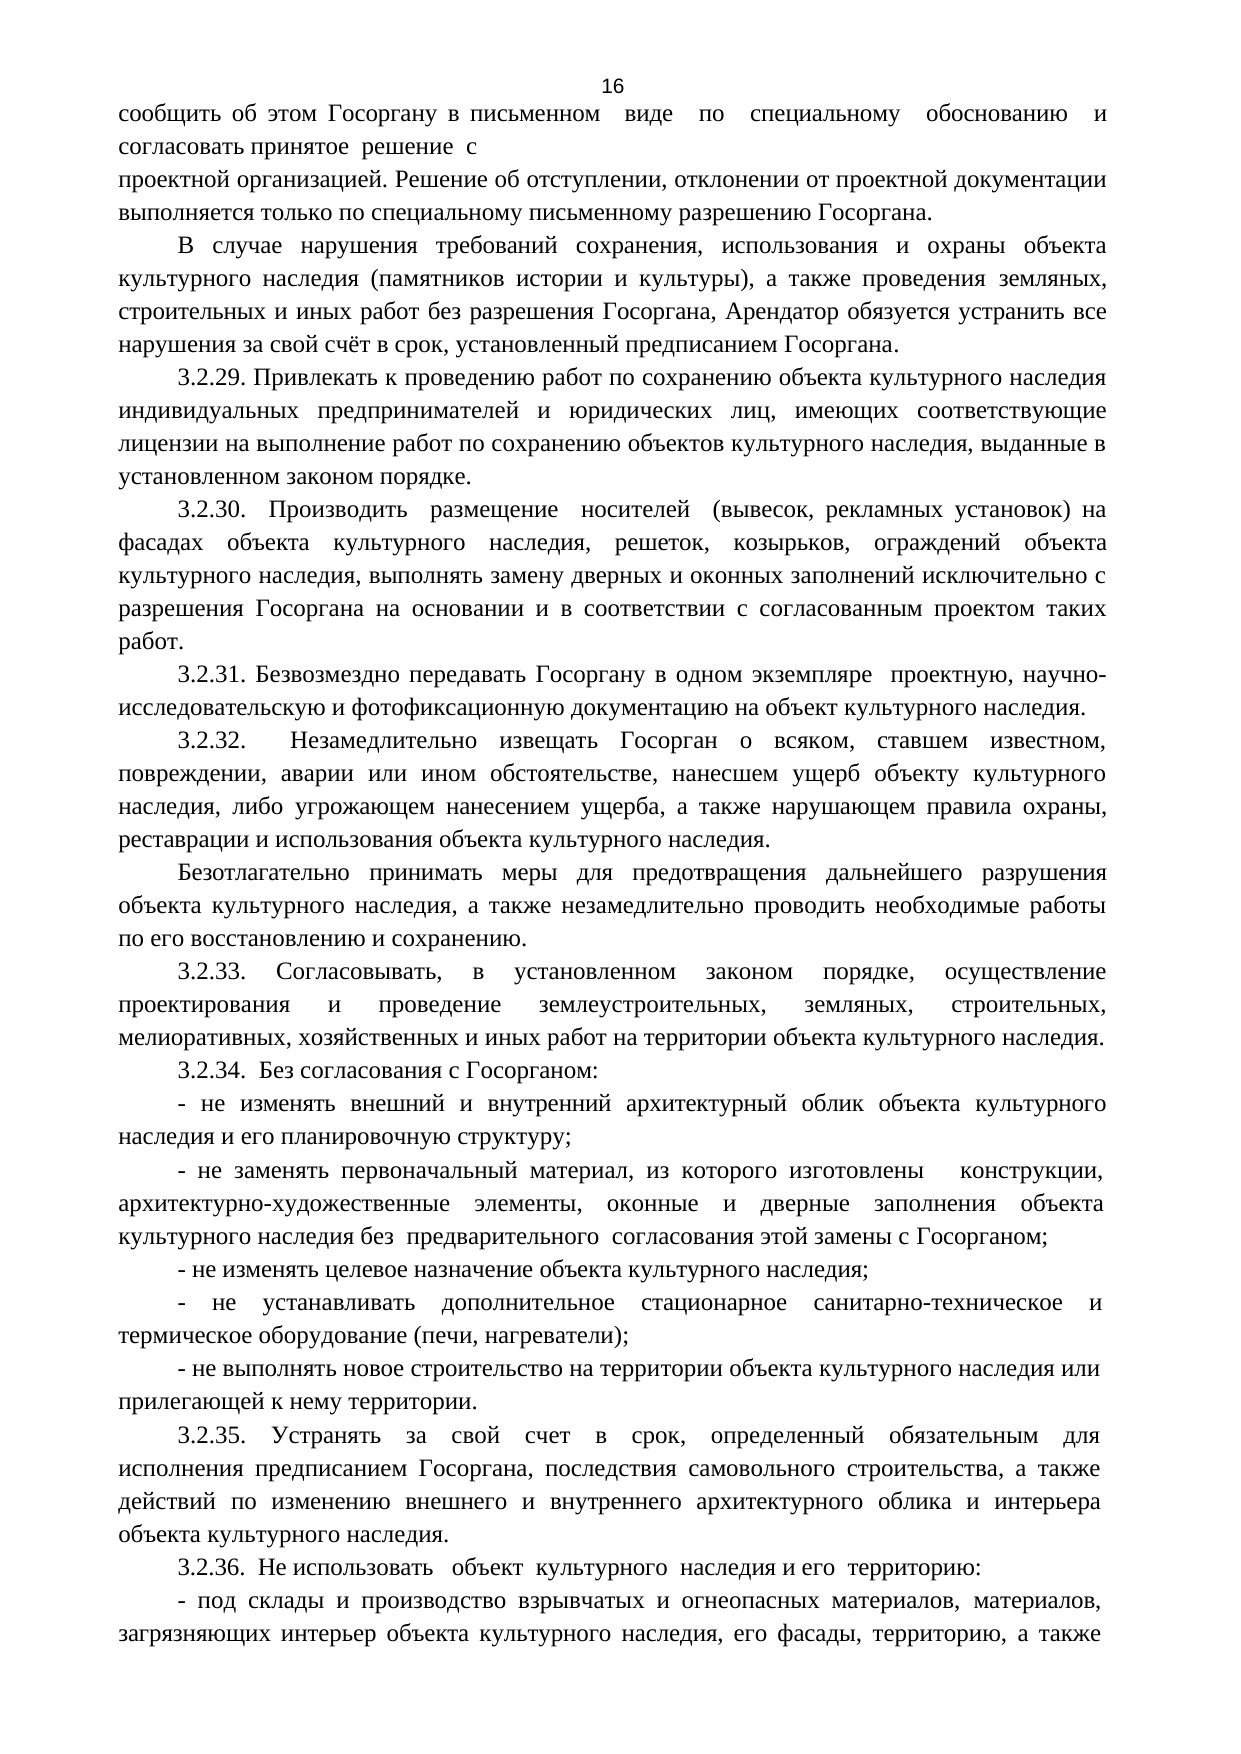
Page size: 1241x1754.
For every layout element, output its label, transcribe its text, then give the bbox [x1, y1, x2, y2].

text 3.2.29. Привлекать к проведению работ по сохранению объекта культурного наследия индивидуальных предпринимателей и юридических лиц, имеющих соответствующие лицензии на выполнение работ по сохранению объектов культурного наследия, выданные в установленном законом порядке. [118, 362, 1107, 490]
text Безотлагательно принимать меры для предотвращения дальнейшего разрушения объекта культурного наследия, а также незамедлительно проводить необходимые работы по его восстановлению и сохранению. [118, 857, 1107, 952]
text - не устанавливать дополнительное стационарное санитарно-техническое и термическое оборудование (печи, нагреватели); [118, 1287, 1103, 1349]
text 3.2.31. Безвозмездно передавать Госоргану в одном экземпляре проектную, научно-исследовательскую и фотофиксационную документацию на объект культурного наследия. [118, 659, 1107, 721]
text 3.2.32. Незамедлительно извещать Госорган о всяком, ставшем известном, повреждении, аварии или ином обстоятельстве, нанесшем ущерб объекту культурного наследия, либо угрожающем нанесением ущерба, а также нарушающем правила охраны, реставрации и использования объекта культурного наследия. [118, 725, 1107, 853]
text - не выполнять новое строительство на территории объекта культурного наследия или прилегающей к нему территории. [118, 1353, 1101, 1415]
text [118, 98, 1107, 159]
text - не изменять внешний и внутренний архитектурный облик объекта культурного наследия и его планировочную структуру; [118, 1088, 1107, 1150]
text - не заменять первоначальный материал, из которого изготовлены конструкции, архитектурно-художественные элементы, оконные и дверные заполнения объекта культурного наследия без предварительного согласования этой замены с Госорганом; [118, 1155, 1104, 1250]
text 3.2.34. Без согласования с Госорганом: [118, 1055, 1107, 1084]
text В случае нарушения требований сохранения, использования и охраны объекта культурного наследия (памятников истории и культуры), а также проведения земляных, строительных и иных работ без разрешения Госоргана, Арендатор обязуется устранить все нарушения за свой счёт в срок, установленный предписанием Госоргана. [118, 230, 1107, 358]
text 3.2.36. Не использовать объект культурного наследия и его территорию: [118, 1552, 1107, 1581]
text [118, 1585, 1101, 1647]
text 3.2.35. Устранять за свой счет в срок, определенный обязательным для исполнения предписанием Госоргана, последствия самовольного строительства, а также действий по изменению внешнего и внутреннего архитектурного облика и интерьера объекта культурного наследия. [118, 1420, 1101, 1547]
text проектной организацией. Решение об отступлении, отклонении от проектной документации выполняется только по специальному письменному разрешению Госоргана. [118, 164, 1107, 226]
text 3.2.30. Производить размещение носителей (вывесок, рекламных установок) на фасадах объекта культурного наследия, решеток, козырьков, ограждений объекта культурного наследия, выполнять замену дверных и оконных заполнений исключительно с разрешения Госоргана на основании и в соответствии с согласованным проектом таких работ. [118, 494, 1107, 655]
text 3.2.33. Согласовывать, в установленном законом порядке, осуществление проектирования и проведение землеустроительных, земляных, строительных, мелиоративных, хозяйственных и иных работ на территории объекта культурного наследия. [118, 956, 1107, 1051]
text - не изменять целевое назначение объекта культурного наследия; [118, 1254, 1107, 1283]
